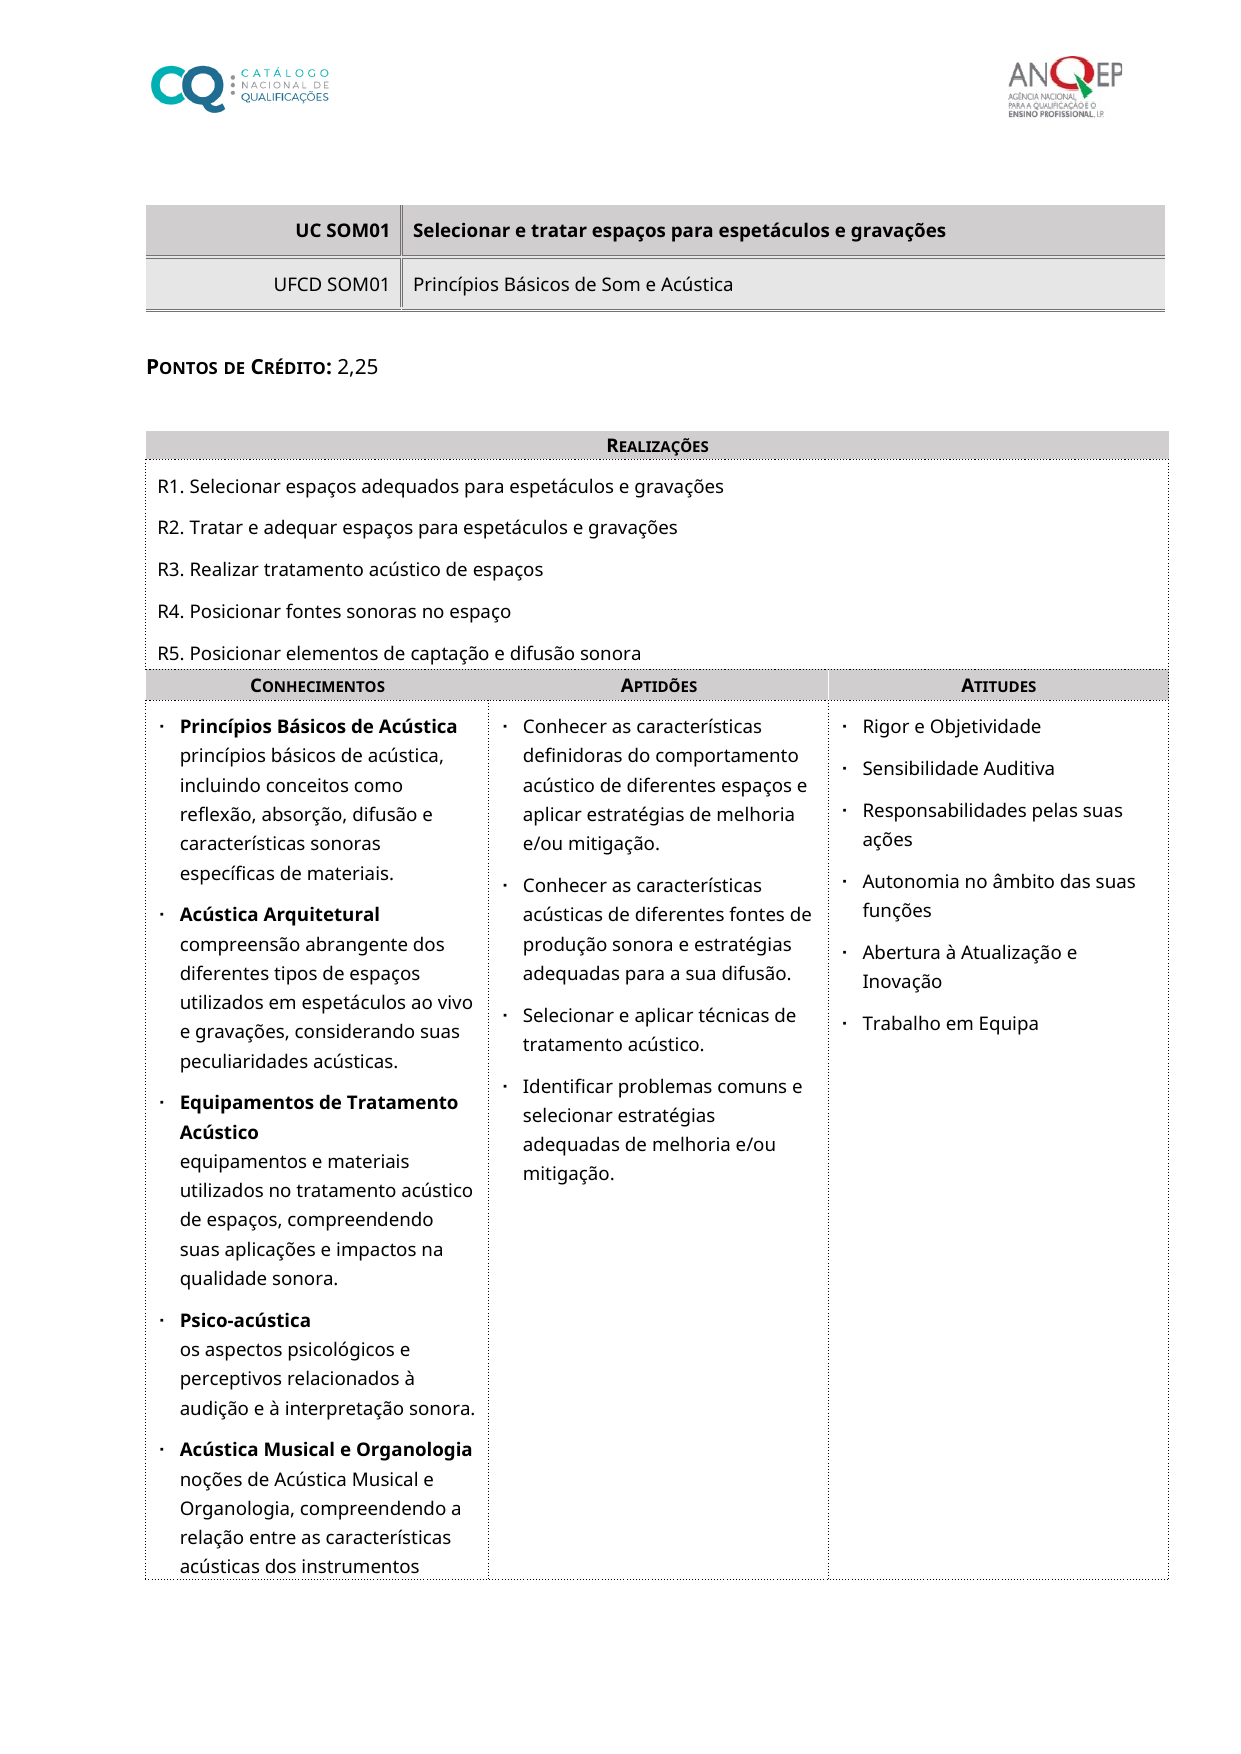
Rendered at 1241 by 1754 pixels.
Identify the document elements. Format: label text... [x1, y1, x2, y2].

table_cell R1. Selecionar espaços adequados para espetáculos e gravações R2. Tratar e adequar espaços para espetáculos e gravações R3. Realizar tratamento acústico de espaços R4. Posicionar fontes sonoras no espaço R5. Posicionar elementos de captação e difusão sonora [146, 459, 1169, 669]
text Pontos de Crédito: 2,25 [146, 352, 1122, 381]
table_cell Atitudes [829, 669, 1169, 700]
table_cell Conhecimentos [146, 669, 489, 700]
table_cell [146, 700, 489, 1579]
table_cell UFCD SOM01 [146, 255, 402, 309]
table_cell Aptidões [489, 669, 828, 700]
picture [1008, 56, 1123, 120]
picture [145, 47, 334, 131]
table_header UC SOM01 [146, 205, 400, 255]
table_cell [829, 700, 1169, 1579]
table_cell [489, 700, 828, 1579]
table_header Selecionar e tratar espaços para espetáculos e gravações [403, 205, 1165, 255]
table_header Realizações [146, 431, 1169, 459]
table_cell Princípios Básicos de Som e Acústica [402, 259, 1165, 309]
